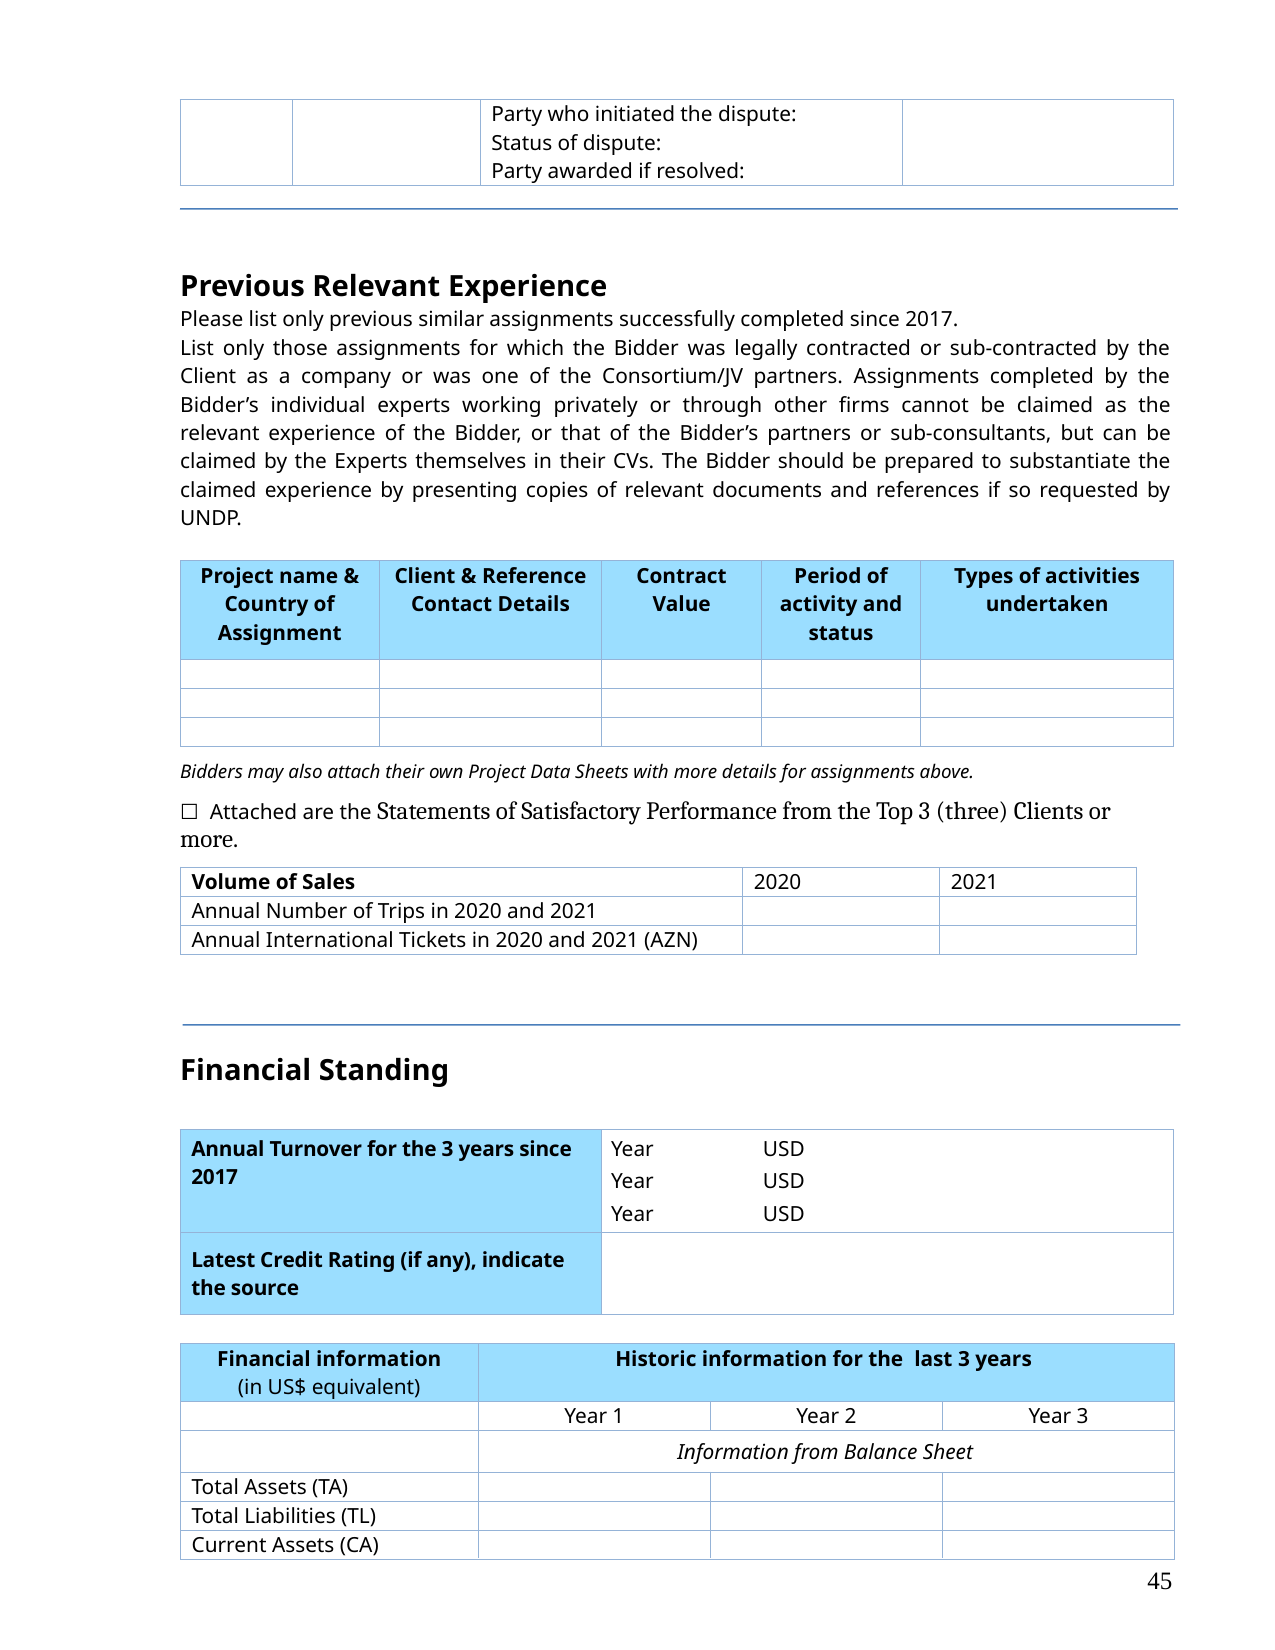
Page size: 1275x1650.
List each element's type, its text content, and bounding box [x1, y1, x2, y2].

table_header Annual Turnover for the 3 years since 2017 [181, 1130, 601, 1232]
table_header Year USD Year USD Year USD [602, 1130, 1173, 1232]
table_cell [602, 660, 761, 688]
text Attached are the Statements of Satisfactory Performance from the Top 3 (three) Clients or more. [180, 797, 1172, 854]
table_cell [943, 1531, 1174, 1558]
table_header Volume of Sales [181, 868, 742, 896]
table_cell [711, 1473, 942, 1501]
table_cell [762, 718, 920, 746]
table_cell [181, 689, 379, 717]
table_cell [602, 718, 761, 746]
table_cell [940, 926, 1136, 953]
table_cell [762, 689, 920, 717]
table_cell [479, 1473, 710, 1501]
table_cell [181, 1431, 478, 1472]
table_header Historic information for the last 3 years [479, 1344, 1174, 1401]
table_cell [762, 660, 920, 688]
table_cell [181, 1402, 478, 1430]
table_cell [293, 100, 480, 185]
table_header Contract Value [602, 561, 761, 659]
table_header Period of activity and status [762, 561, 920, 659]
table_header 2021 [940, 868, 1136, 896]
text List only those assignments for which the Bidder was legally contracted or sub-contracted by the Client as a company or was one of the Consortium/JV partners. Assignments completed by the Bidder’s individual experts working privately or through other firms cannot be claimed as the relevant experience of the Bidder, or that of the Bidder’s partners or sub-consultants, but can be claimed by the Experts themselves in their CVs. The Bidder should be prepared to substantiate the claimed experience by presenting copies of relevant documents and references if so requested by UNDP. [180, 333, 1172, 532]
table_cell [743, 897, 939, 924]
table_header Client & Reference Contact Details [380, 561, 601, 659]
table_cell [181, 718, 379, 746]
table_header Project name & Country of Assignment [181, 561, 379, 659]
table_cell Latest Credit Rating (if any), indicate the source [181, 1233, 601, 1314]
table_cell [380, 689, 601, 717]
table_cell Year 1 [479, 1402, 710, 1430]
table_cell [921, 660, 1173, 688]
table_cell [479, 1531, 710, 1558]
table_cell [711, 1502, 942, 1529]
table_cell [711, 1531, 942, 1558]
table_cell [743, 926, 939, 953]
table_cell [181, 100, 292, 185]
table_cell [921, 689, 1173, 717]
table_cell [921, 718, 1173, 746]
table_cell [943, 1502, 1174, 1529]
table_header 2020 [743, 868, 939, 896]
table_cell [181, 660, 379, 688]
table_header Types of activities undertaken [921, 561, 1173, 659]
table_cell [940, 897, 1136, 924]
table_cell Information from Balance Sheet [479, 1431, 1174, 1472]
table_cell Total Assets (TA) [181, 1473, 478, 1501]
text Please list only previous similar assignments successfully completed since 2017. [180, 304, 1172, 333]
table_cell [903, 100, 1173, 185]
table_cell Annual International Tickets in 2020 and 2021 (AZN) [181, 926, 742, 953]
text Previous Relevant Experience [180, 265, 1172, 304]
table_cell [602, 1233, 1173, 1314]
table_cell [380, 718, 601, 746]
table_cell [380, 660, 601, 688]
table_header Financial information (in US$ equivalent) [181, 1344, 478, 1401]
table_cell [481, 100, 902, 185]
table_cell [479, 1502, 710, 1529]
text Bidders may also attach their own Project Data Sheets with more details for assignments above. [180, 759, 1172, 784]
table_cell [943, 1473, 1174, 1501]
table_cell Current Assets (CA) [181, 1531, 478, 1558]
table_cell Annual Number of Trips in 2020 and 2021 [181, 897, 742, 924]
text Financial Standing [180, 1049, 1172, 1088]
table_cell [602, 689, 761, 717]
table_cell Total Liabilities (TL) [181, 1502, 478, 1529]
table_cell Year 3 [943, 1402, 1174, 1430]
table_cell Year 2 [711, 1402, 942, 1430]
